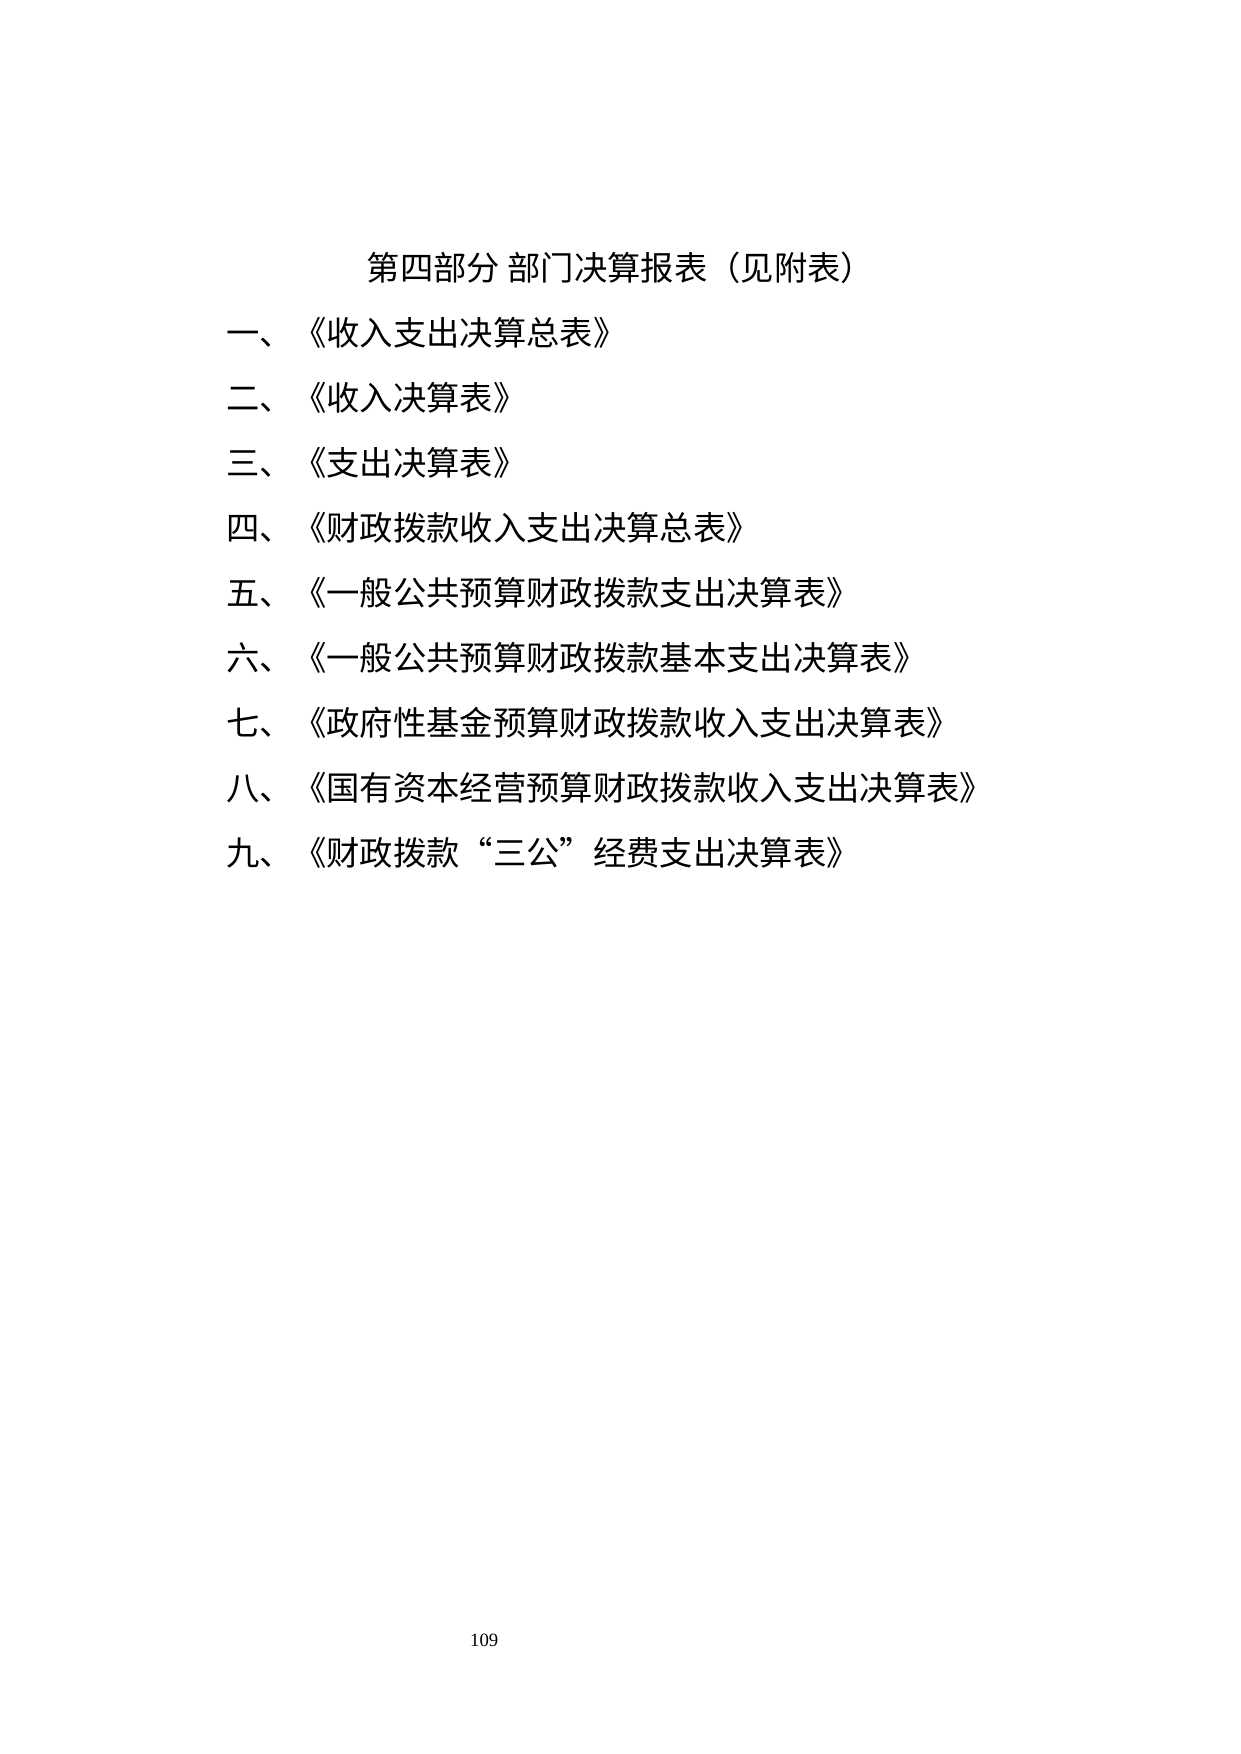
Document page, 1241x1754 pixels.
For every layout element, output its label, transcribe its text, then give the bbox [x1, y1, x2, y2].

text 四、《财政拨款收入支出决算总表》 [159, 493, 1081, 558]
text 六、《一般公共预算财政拨款基本支出决算表》 [159, 623, 1081, 688]
text 一、《收入支出决算总表》 [159, 298, 1081, 363]
text 七、《政府性基金预算财政拨款收入支出决算表》 [159, 688, 1081, 753]
text 八、《国有资本经营预算财政拨款收入支出决算表》 [159, 753, 1081, 818]
text 九、《财政拨款“三公”经费支出决算表》 [159, 818, 1081, 883]
text 第四部分 部门决算报表（见附表） [159, 233, 1081, 298]
text 三、《支出决算表》 [159, 428, 1081, 493]
text 二、《收入决算表》 [159, 363, 1081, 428]
text 五、《一般公共预算财政拨款支出决算表》 [159, 558, 1081, 623]
